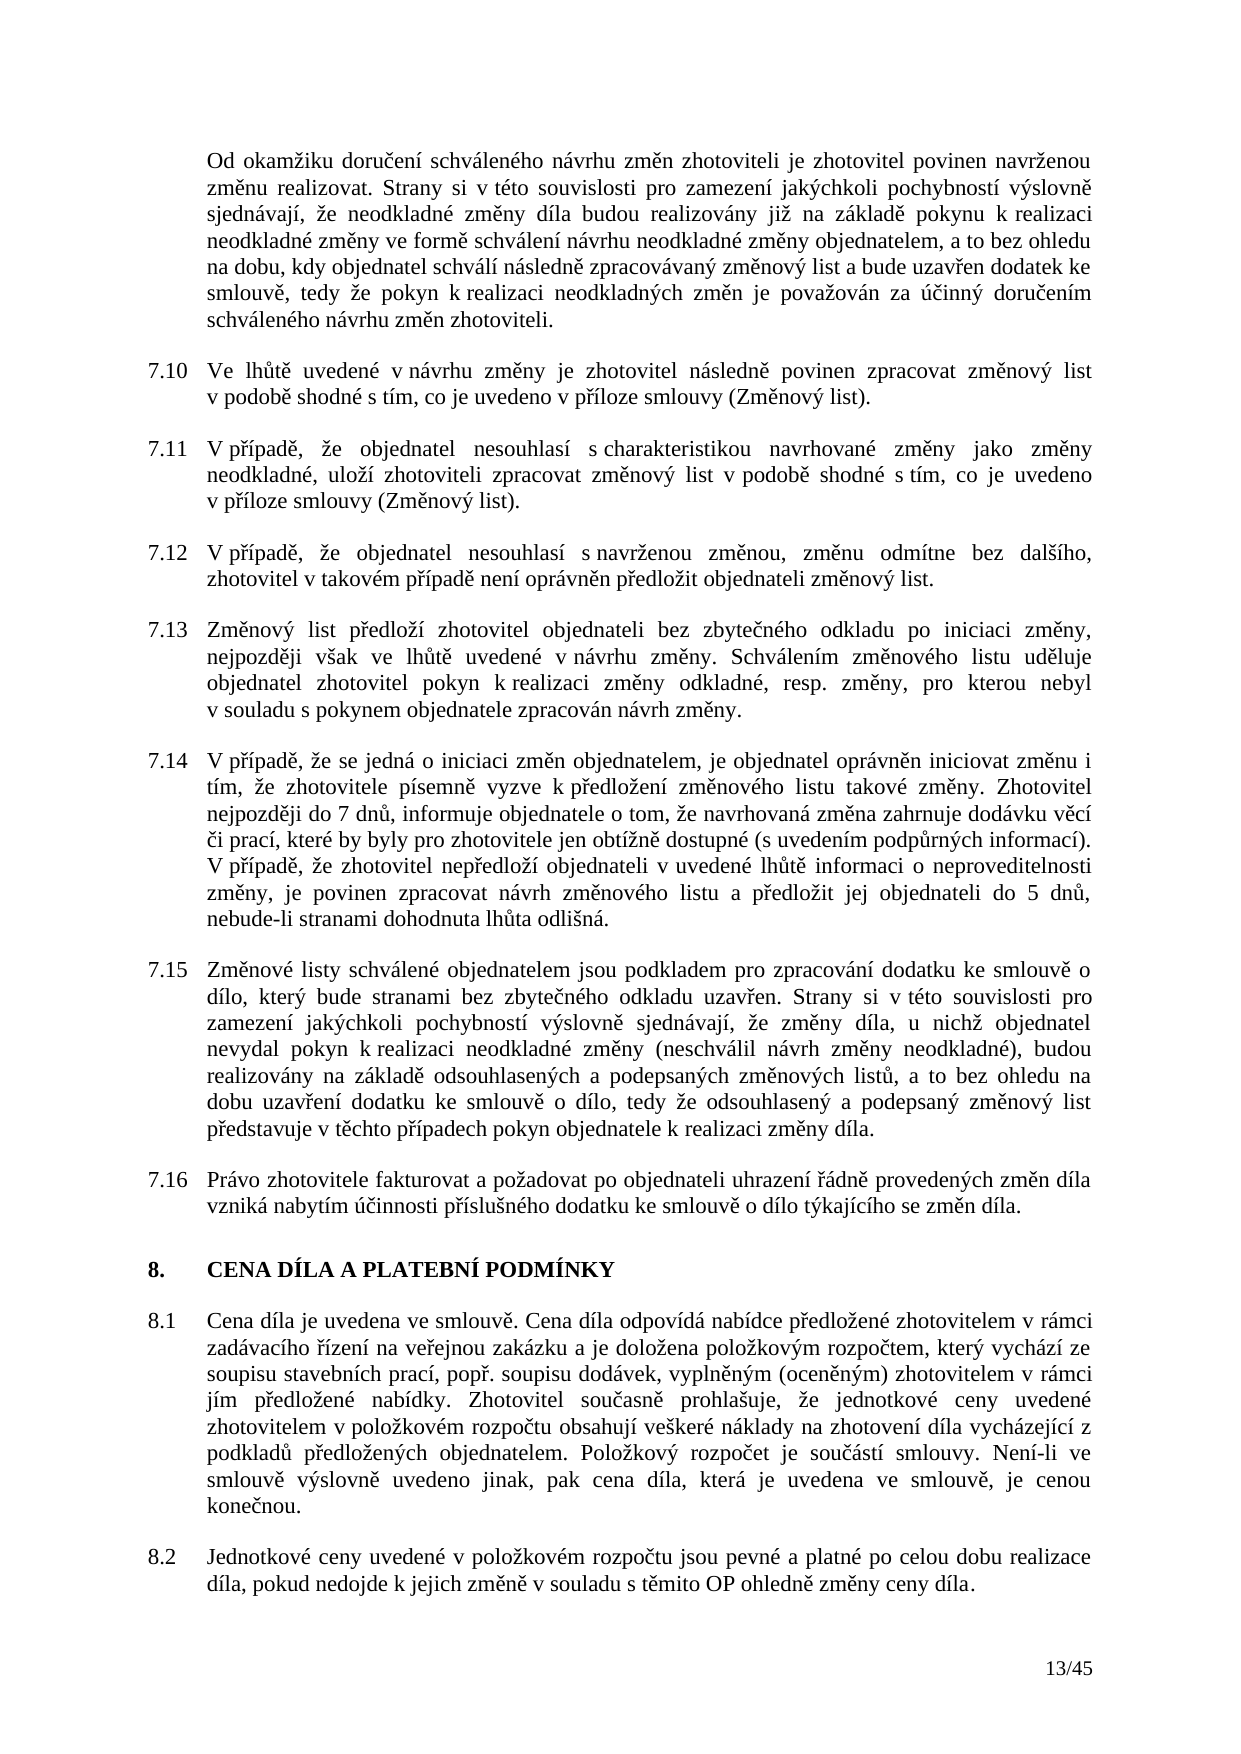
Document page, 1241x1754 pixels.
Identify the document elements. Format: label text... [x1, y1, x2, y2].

text V případě, že objednatel nesouhlasí s charakteristikou navrhované změny jako změny neodkladné, uloží zhotoviteli zpracovat změnový list v podobě shodné s tím, co je uvedeno v příloze smlouvy (Změnový list). [148, 435, 1093, 514]
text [148, 148, 1093, 332]
text V případě, že se jedná o iniciaci změn objednatelem, je objednatel oprávněn iniciovat změnu i tím, že zhotovitele písemně vyzve k předložení změnového listu takové změny. Zhotovitel nejpozději do 7 dnů, informuje objednatele o tom, že navrhovaná změna zahrnuje dodávku věcí či prací, které by byly pro zhotovitele jen obtížně dostupné (s uvedením podpůrných informací). V případě, že zhotovitel nepředloží objednateli v uvedené lhůtě informaci o neproveditelnosti změny, je povinen zpracovat návrh změnového listu a předložit jej objednateli do 5 dnů, nebude-li stranami dohodnuta lhůta odlišná. [148, 747, 1093, 931]
text Cena díla je uvedena ve smlouvě. Cena díla odpovídá nabídce předložené zhotovitelem v rámci zadávacího řízení na veřejnou zakázku a je doložena položkovým rozpočtem, který vychází ze soupisu stavebních prací, popř. soupisu dodávek, vyplněným (oceněným) zhotovitelem v rámci jím předložené nabídky. Zhotovitel současně prohlašuje, že jednotkové ceny uvedené zhotovitelem v položkovém rozpočtu obsahují veškeré náklady na zhotovení díla vycházející z podkladů předložených objednatelem. Položkový rozpočet je součástí smlouvy. Není-li ve smlouvě výslovně uvedeno jinak, pak cena díla, která je uvedena ve smlouvě, je cenou konečnou. [148, 1307, 1093, 1518]
text V případě, že objednatel nesouhlasí s navrženou změnou, změnu odmítne bez dalšího, zhotovitel v takovém případě není oprávněn předložit objednateli změnový list. [148, 539, 1093, 592]
text Ve lhůtě uvedené v návrhu změny je zhotovitel následně povinen zpracovat změnový list v podobě shodné s tím, co je uvedeno v příloze smlouvy (Změnový list). [148, 357, 1093, 410]
text Jednotkové ceny uvedené v položkovém rozpočtu jsou pevné a platné po celou dobu realizace díla, pokud nedojde k jejich změně v souladu s těmito OP ohledně změny ceny díla. [148, 1543, 1093, 1596]
text Změnové listy schválené objednatelem jsou podkladem pro zpracování dodatku ke smlouvě o dílo, který bude stranami bez zbytečného odkladu uzavřen. Strany si v této souvislosti pro zamezení jakýchkoli pochybností výslovně sjednávají, že změny díla, u nichž objednatel nevydal pokyn k realizaci neodkladné změny (neschválil návrh změny neodkladné), budou realizovány na základě odsouhlasených a podepsaných změnových listů, a to bez ohledu na dobu uzavření dodatku ke smlouvě o dílo, tedy že odsouhlasený a podepsaný změnový list představuje v těchto případech pokyn objednatele k realizaci změny díla. [148, 956, 1093, 1141]
text Cena Díla a platební podmínky [148, 1256, 1093, 1282]
text Právo zhotovitele fakturovat a požadovat po objednateli uhrazení řádně provedených změn díla vzniká nabytím účinnosti příslušného dodatku ke smlouvě o dílo týkajícího se změn díla. [148, 1166, 1093, 1219]
text Změnový list předloží zhotovitel objednateli bez zbytečného odkladu po iniciaci změny, nejpozději však ve lhůtě uvedené v návrhu změny. Schválením změnového listu uděluje objednatel zhotovitel pokyn k realizaci změny odkladné, resp. změny, pro kterou nebyl v souladu s pokynem objednatele zpracován návrh změny. [148, 617, 1093, 722]
